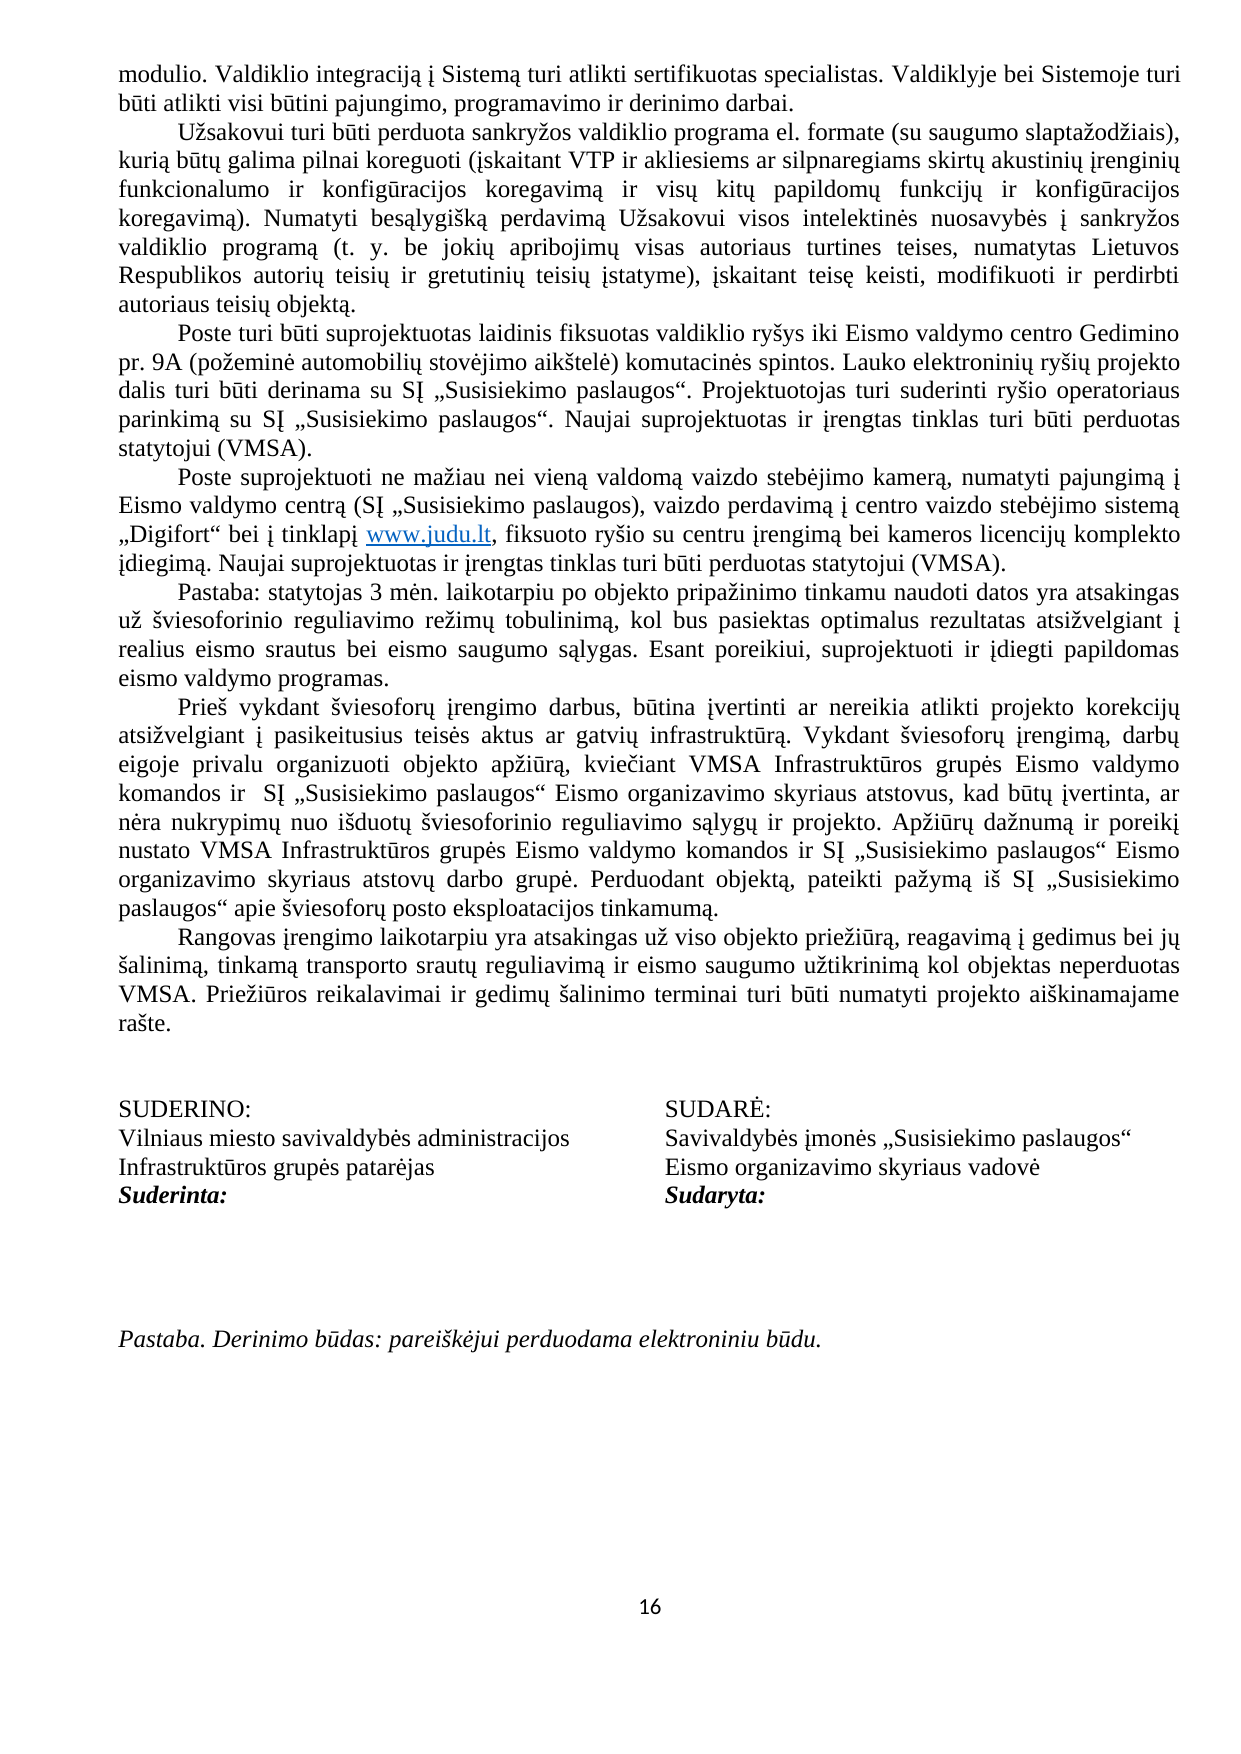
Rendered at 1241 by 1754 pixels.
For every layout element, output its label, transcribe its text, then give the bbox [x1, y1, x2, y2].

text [118, 59, 1181, 117]
text Suderinta: [118, 1180, 635, 1209]
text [118, 1324, 1181, 1353]
text Poste suprojektuoti ne mažiau nei vieną valdomą vaizdo stebėjimo kamerą, numatyti pajungimą į Eismo valdymo centrą (SĮ „Susisiekimo paslaugos), vaizdo perdavimą į centro vaizdo stebėjimo sistemą „Digifort“ bei į tinklapį www.judu.lt, fiksuoto ryšio su centru įrengimą bei kameros licencijų komplekto įdiegimą. Naujai suprojektuotas ir įrengtas tinklas turi būti perduotas statytojui (VMSA). [118, 462, 1181, 577]
text Poste turi būti suprojektuotas laidinis fiksuotas valdiklio ryšys iki Eismo valdymo centro Gedimino pr. 9A (požeminė automobilių stovėjimo aikštelė) komutacinės spintos. Lauko elektroninių ryšių projekto dalis turi būti derinama su SĮ „Susisiekimo paslaugos“. Projektuotojas turi suderinti ryšio operatoriaus parinkimą su SĮ „Susisiekimo paslaugos“. Naujai suprojektuotas ir įrengtas tinklas turi būti perduotas statytojui (VMSA). [118, 318, 1181, 462]
text SUDERINO: [118, 1094, 635, 1123]
text Vilniaus miesto savivaldybės administracijos [118, 1123, 635, 1152]
text Pastaba: statytojas 3 mėn. laikotarpiu po objekto pripažinimo tinkamu naudoti datos yra atsakingas už šviesoforinio reguliavimo režimų tobulinimą, kol bus pasiektas optimalus rezultatas atsižvelgiant į realius eismo srautus bei eismo saugumo sąlygas. Esant poreikiui, suprojektuoti ir įdiegti papildomas eismo valdymo programas. [118, 577, 1181, 692]
text Prieš vykdant šviesoforų įrengimo darbus, būtina įvertinti ar nereikia atlikti projekto korekcijų atsižvelgiant į pasikeitusius teisės aktus ar gatvių infrastruktūrą. Vykdant šviesoforų įrengimą, darbų eigoje privalu organizuoti objekto apžiūrą, kviečiant VMSA Infrastruktūros grupės Eismo valdymo komandos ir SĮ „Susisiekimo paslaugos“ Eismo organizavimo skyriaus atstovus, kad būtų įvertinta, ar nėra nukrypimų nuo išduotų šviesoforinio reguliavimo sąlygų ir projekto. Apžiūrų dažnumą ir poreikį nustato VMSA Infrastruktūros grupės Eismo valdymo komandos ir SĮ „Susisiekimo paslaugos“ Eismo organizavimo skyriaus atstovų darbo grupė. Perduodant objektą, pateikti pažymą iš SĮ „Susisiekimo paslaugos“ apie šviesoforų posto eksploatacijos tinkamumą. [118, 692, 1181, 922]
text Eismo organizavimo skyriaus vadovė [664, 1152, 1181, 1180]
text Sudaryta: [664, 1180, 1181, 1209]
text Rangovas įrengimo laikotarpiu yra atsakingas už viso objekto priežiūrą, reagavimą į gedimus bei jų šalinimą, tinkamą transporto srautų reguliavimą ir eismo saugumo užtikrinimą kol objektas neperduotas VMSA. Priežiūros reikalavimai ir gedimų šalinimo terminai turi būti numatyti projekto aiškinamajame rašte. [118, 922, 1181, 1037]
text Infrastruktūros grupės patarėjas [118, 1152, 635, 1180]
text Savivaldybės įmonės „Susisiekimo paslaugos“ [664, 1123, 1181, 1152]
text SUDARĖ: [664, 1094, 1181, 1123]
text Užsakovui turi būti perduota sankryžos valdiklio programa el. formate (su saugumo slaptažodžiais), kurią būtų galima pilnai koreguoti (įskaitant VTP ir akliesiems ar silpnaregiams skirtų akustinių įrenginių funkcionalumo ir konfigūracijos koregavimą ir visų kitų papildomų funkcijų ir konfigūracijos koregavimą). Numatyti besąlygišką perdavimą Užsakovui visos intelektinės nuosavybės į sankryžos valdiklio programą (t. y. be jokių apribojimų visas autoriaus turtines teises, numatytas Lietuvos Respublikos autorių teisių ir gretutinių teisių įstatyme), įskaitant teisę keisti, modifikuoti ir perdirbti autoriaus teisių objektą. [118, 117, 1181, 318]
